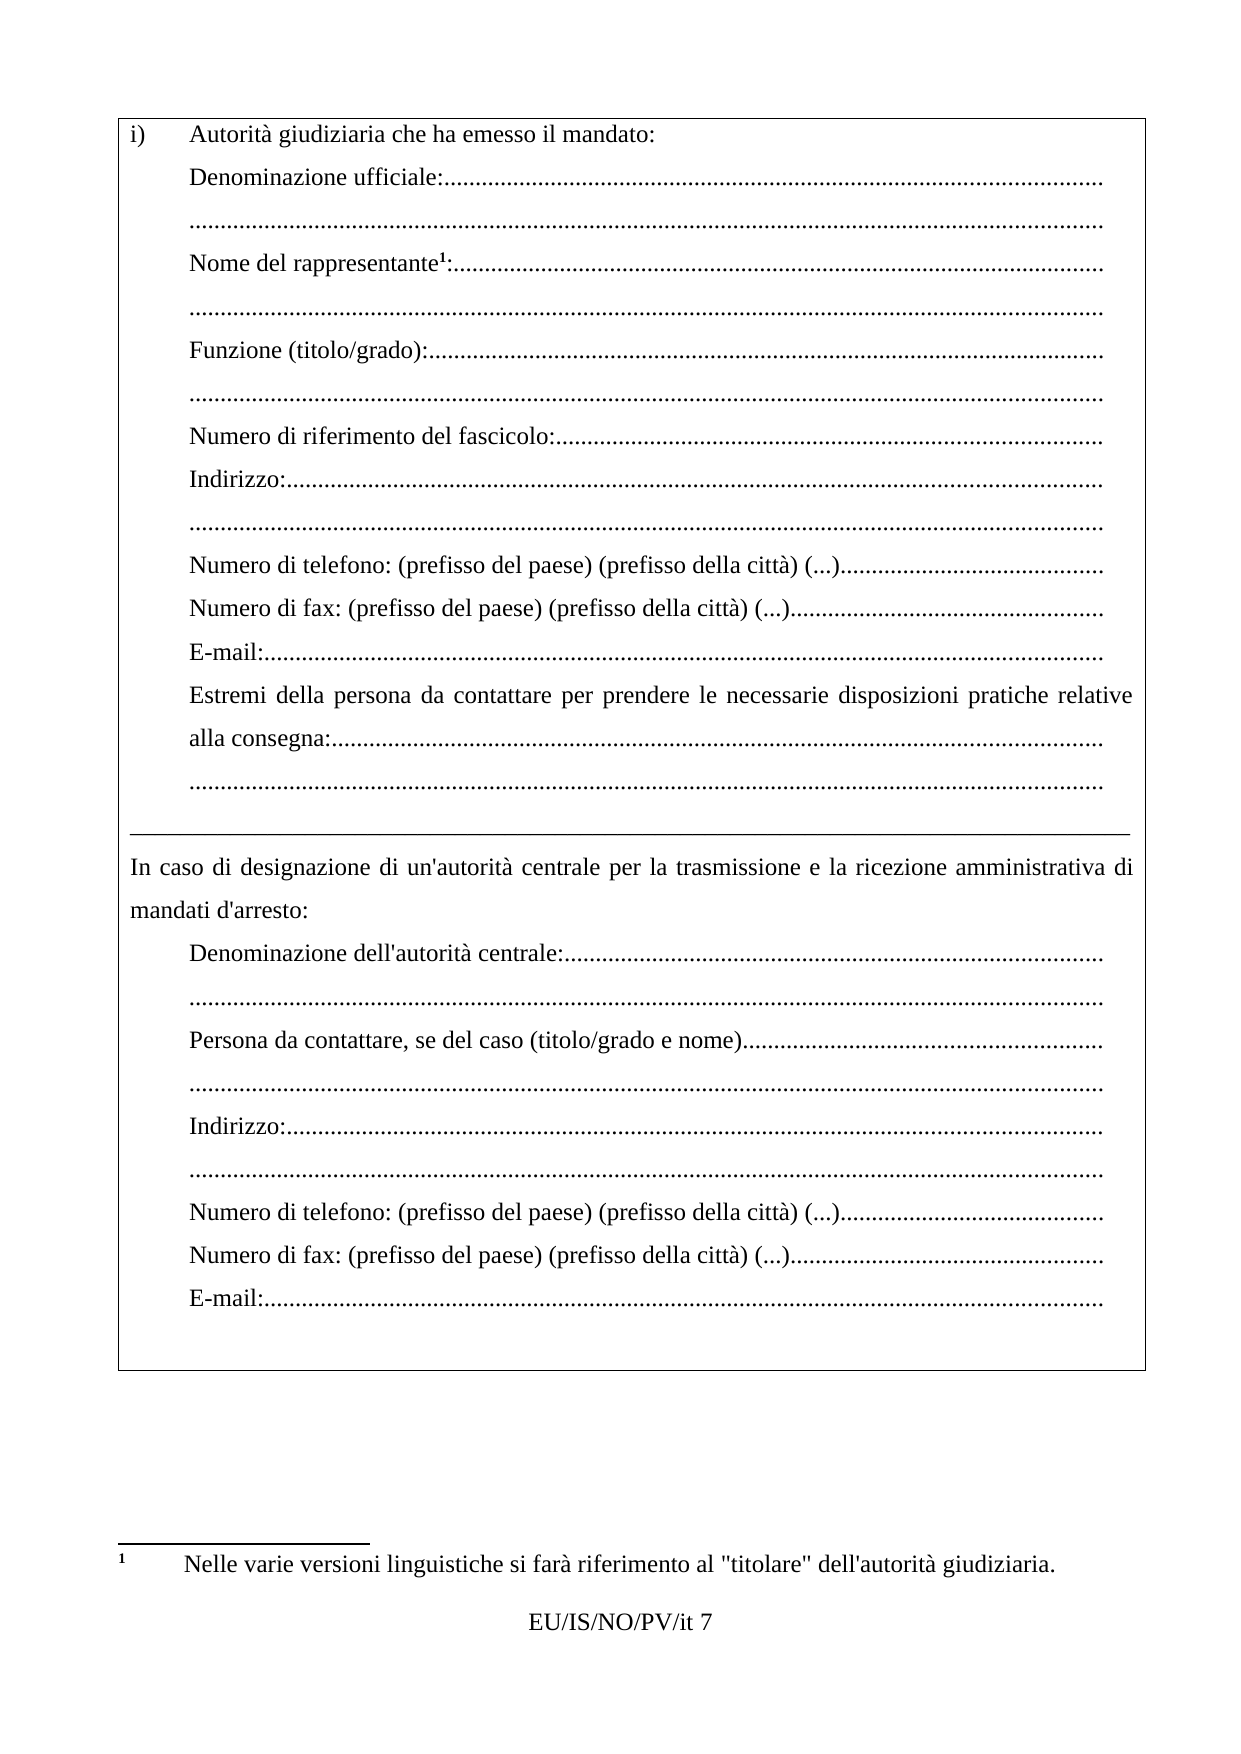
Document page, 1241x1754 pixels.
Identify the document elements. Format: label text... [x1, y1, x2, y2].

table_cell Numero di fax: (prefisso del paese) (prefisso della città) (...) E-mail: Estremi della persona da contattare per prendere le necessarie disposizioni pratiche relative alla consegna: ________________________________________________________________________________ In caso di designazione di un'autorità centrale per la trasmissione e la ricezione amministrativa di mandati d'arresto: Denominazione dell'autorità centrale: Persona da contattare, se del caso (titolo/grado e nome) Indirizzo: Numero di telefono: (prefisso del paese) (prefisso della città) (...) Numero di fax: (prefisso del paese) (prefisso della città) (...) E-mail: [119, 594, 1145, 1369]
table_header i) Autorità giudiziaria che ha emesso il mandato: Denominazione ufficiale: Nome del rappresentante: Funzione (titolo/grado): Numero di riferimento del fascicolo: Indirizzo: Numero di telefono: (prefisso del paese) (prefisso della città) (...) [119, 119, 1145, 593]
